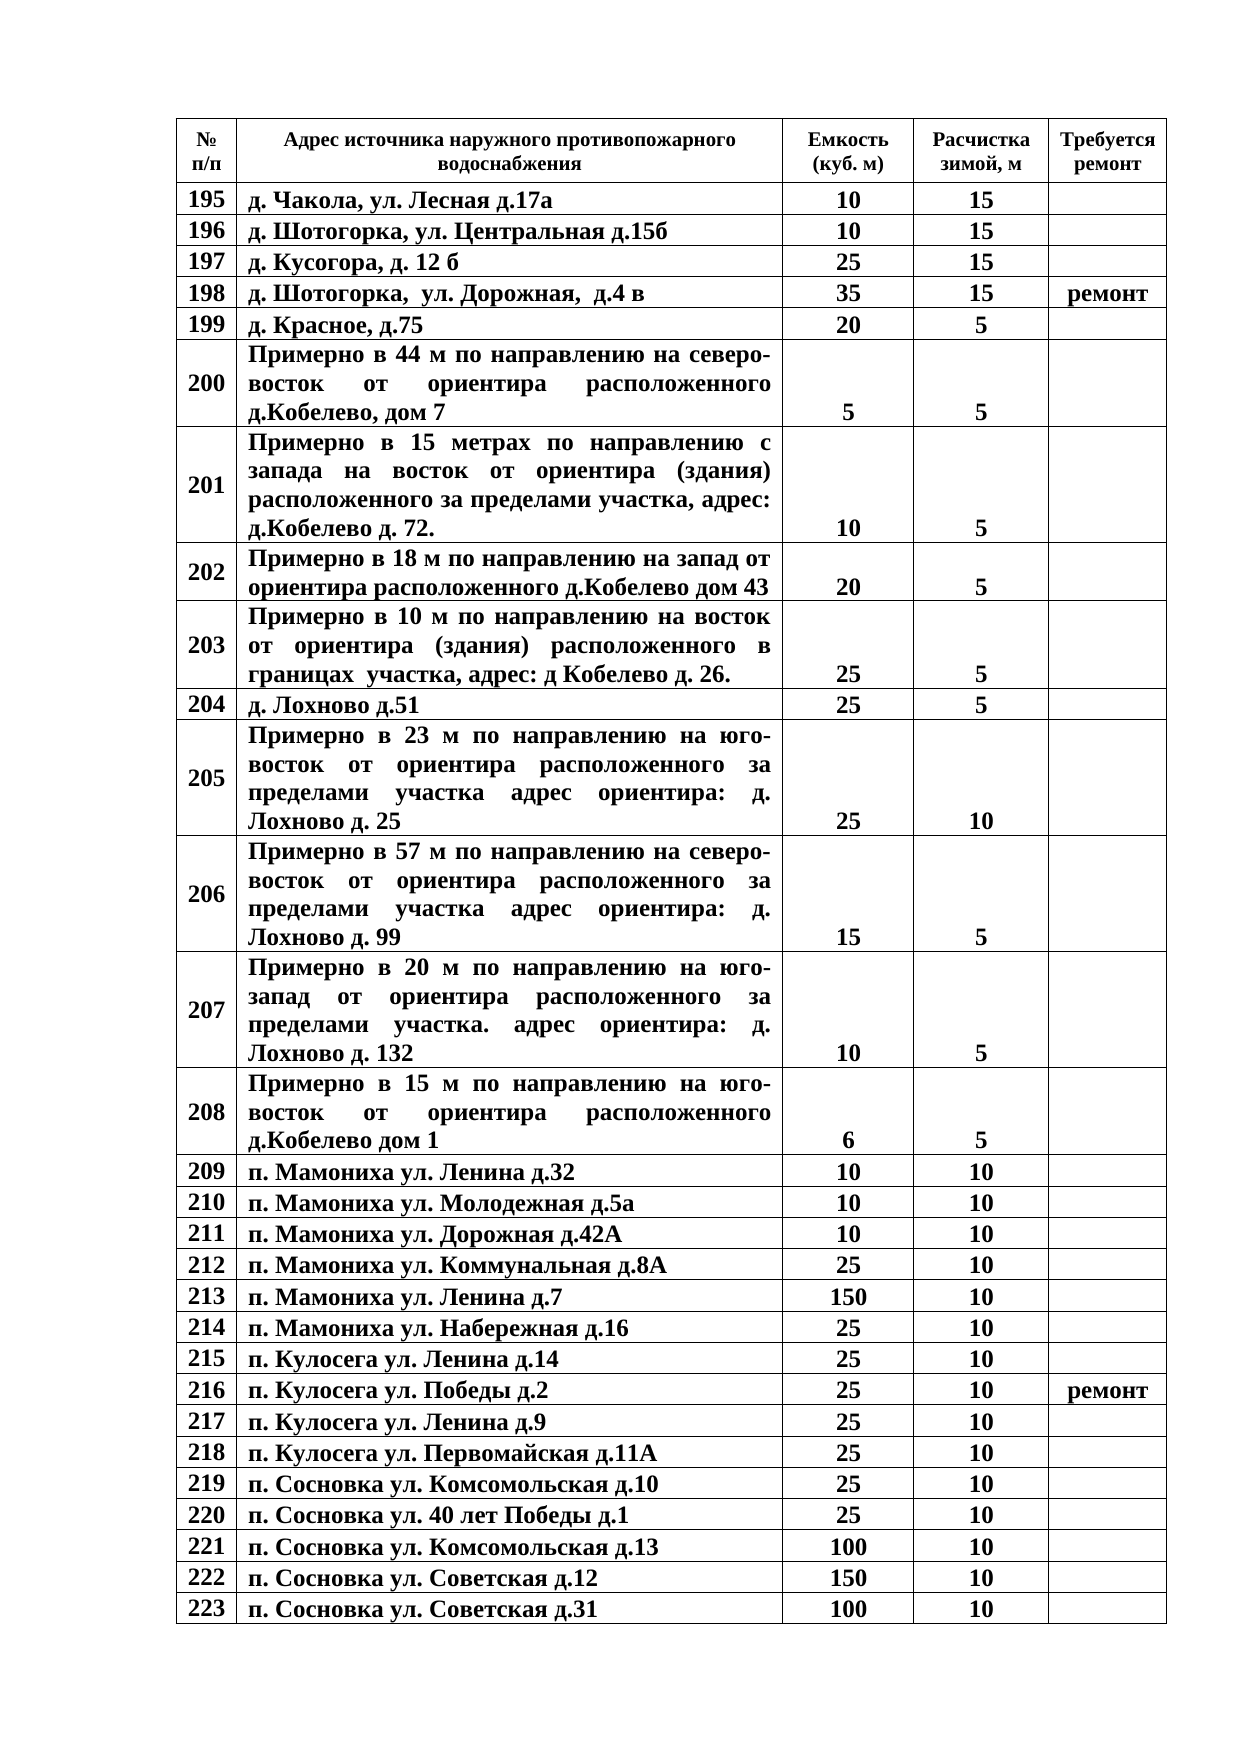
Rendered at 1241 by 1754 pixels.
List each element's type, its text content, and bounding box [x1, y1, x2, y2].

table_cell 10 [783, 1218, 913, 1248]
table_cell [1049, 1593, 1166, 1623]
table_cell [1049, 1249, 1166, 1279]
table_cell 216 [177, 1374, 236, 1404]
table_header Емкость (куб. м) [783, 119, 913, 182]
table_cell 150 [783, 1280, 913, 1311]
table_cell 213 [177, 1280, 236, 1311]
table_cell 222 [177, 1562, 236, 1592]
table_cell [1049, 1280, 1166, 1311]
table_cell 10 [914, 1593, 1048, 1623]
table_cell п. Кулосега ул. Ленина д.14 [237, 1343, 782, 1373]
table_cell 5 [914, 601, 1048, 688]
table_cell 10 [783, 215, 913, 245]
table_cell [1049, 183, 1166, 213]
table_cell 210 [177, 1187, 236, 1217]
table_cell [1049, 1468, 1166, 1498]
table_cell п. Кулосега ул. Победы д.2 [237, 1374, 782, 1404]
table_cell п. Кулосега ул. Ленина д.9 [237, 1405, 782, 1436]
table_cell п. Мамониха ул. Молодежная д.5а [237, 1187, 782, 1217]
table_cell [1049, 1218, 1166, 1248]
table_cell 25 [783, 720, 913, 835]
table_cell [1049, 1499, 1166, 1529]
table_header Адрес источника наружного противопожарного водоснабжения [237, 119, 782, 182]
table_cell Примерно в 57 м по направлению на северо-восток от ориентира расположенного за пределами участка адрес ориентира: д. Лохново д. 99 [237, 836, 782, 951]
table_cell 100 [783, 1593, 913, 1623]
table_cell 25 [783, 1468, 913, 1498]
table_cell 203 [177, 601, 236, 688]
table_cell ремонт [1049, 277, 1166, 307]
table_cell ремонт [1049, 1374, 1166, 1404]
table_cell 206 [177, 836, 236, 951]
table_cell [1049, 1530, 1166, 1561]
table_cell 199 [177, 308, 236, 338]
table_cell 25 [783, 1374, 913, 1404]
table_cell 219 [177, 1468, 236, 1498]
table_cell д. Лохново д.51 [237, 689, 782, 719]
table_cell [1049, 952, 1166, 1067]
table_cell 10 [914, 1218, 1048, 1248]
table_cell 10 [914, 1249, 1048, 1279]
table_cell [1049, 1437, 1166, 1467]
table_cell 10 [914, 720, 1048, 835]
table_cell 218 [177, 1437, 236, 1467]
table_cell 10 [914, 1562, 1048, 1592]
table_cell 35 [783, 277, 913, 307]
table_cell [1049, 340, 1166, 426]
table_cell [1049, 1343, 1166, 1373]
table_cell Примерно в 44 м по направлению на северо-восток от ориентира расположенного д.Кобелево, дом 7 [237, 340, 782, 426]
table_header № п/п [177, 119, 236, 182]
table_cell 10 [914, 1374, 1048, 1404]
table_cell 5 [914, 427, 1048, 542]
table_cell 15 [783, 836, 913, 951]
table_cell п. Мамониха ул. Набережная д.16 [237, 1312, 782, 1342]
table_cell 215 [177, 1343, 236, 1373]
table_cell 5 [914, 836, 1048, 951]
table_cell [1049, 720, 1166, 835]
table_cell 198 [177, 277, 236, 307]
table_cell 207 [177, 952, 236, 1067]
table_cell 10 [783, 183, 913, 213]
table_cell 195 [177, 183, 236, 213]
table_cell Примерно в 15 м по направлению на юго-восток от ориентира расположенного д.Кобелево дом 1 [237, 1068, 782, 1154]
table_header Расчистка зимой, м [914, 119, 1048, 182]
table_cell Примерно в 10 м по направлению на восток от ориентира (здания) расположенного в границах участка, адрес: д Кобелево д. 26. [237, 601, 782, 688]
table_cell [1049, 1155, 1166, 1186]
table_cell 201 [177, 427, 236, 542]
table_cell 25 [783, 1249, 913, 1279]
table_cell [1049, 308, 1166, 338]
table_cell 5 [783, 340, 913, 426]
table_cell 211 [177, 1218, 236, 1248]
table_cell [1049, 601, 1166, 688]
table_cell [1049, 836, 1166, 951]
table_cell 223 [177, 1593, 236, 1623]
table_cell д. Шотогорка, ул. Дорожная, д.4 в [237, 277, 782, 307]
table_cell 10 [783, 952, 913, 1067]
table_cell 10 [914, 1437, 1048, 1467]
table_cell [1049, 1068, 1166, 1154]
table_cell Примерно в 23 м по направлению на юго-восток от ориентира расположенного за пределами участка адрес ориентира: д. Лохново д. 25 [237, 720, 782, 835]
table_cell 150 [783, 1562, 913, 1592]
table_cell 197 [177, 246, 236, 276]
table_cell 15 [914, 215, 1048, 245]
table_cell 221 [177, 1530, 236, 1561]
table_cell 25 [783, 246, 913, 276]
table_header Требуется ремонт [1049, 119, 1166, 182]
table_cell 10 [914, 1280, 1048, 1311]
table_cell 10 [914, 1155, 1048, 1186]
table_cell [1049, 246, 1166, 276]
table_cell п. Мамониха ул. Коммунальная д.8А [237, 1249, 782, 1279]
table_cell 10 [783, 1187, 913, 1217]
table_cell д. Кусогора, д. 12 б [237, 246, 782, 276]
table_cell 5 [914, 308, 1048, 338]
table_cell 10 [914, 1499, 1048, 1529]
table_cell 10 [914, 1530, 1048, 1561]
table_cell 25 [783, 1312, 913, 1342]
table_cell п. Сосновка ул. Комсомольская д.10 [237, 1468, 782, 1498]
table_cell 25 [783, 1437, 913, 1467]
table_cell Примерно в 18 м по направлению на запад от ориентира расположенного д.Кобелево дом 43 [237, 543, 782, 600]
table_cell 200 [177, 340, 236, 426]
table_cell д. Шотогорка, ул. Центральная д.15б [237, 215, 782, 245]
table_cell 25 [783, 601, 913, 688]
table_cell 217 [177, 1405, 236, 1436]
table_cell 5 [914, 689, 1048, 719]
table_cell п. Кулосега ул. Первомайская д.11А [237, 1437, 782, 1467]
table_cell 202 [177, 543, 236, 600]
table_cell [1049, 1405, 1166, 1436]
table_cell 10 [914, 1405, 1048, 1436]
table_cell [1049, 1562, 1166, 1592]
table_cell 10 [783, 1155, 913, 1186]
table_cell 15 [914, 246, 1048, 276]
table_cell 5 [914, 952, 1048, 1067]
table_cell 205 [177, 720, 236, 835]
table_cell 5 [914, 1068, 1048, 1154]
table_cell п. Сосновка ул. Комсомольская д.13 [237, 1530, 782, 1561]
table_cell 25 [783, 1499, 913, 1529]
table_cell 10 [914, 1187, 1048, 1217]
table_cell п. Мамониха ул. Ленина д.7 [237, 1280, 782, 1311]
table_cell 5 [914, 543, 1048, 600]
table_cell 25 [783, 689, 913, 719]
table_cell п. Сосновка ул. Советская д.12 [237, 1562, 782, 1592]
table_cell [1049, 215, 1166, 245]
table_cell д. Чакола, ул. Лесная д.17а [237, 183, 782, 213]
table_cell 6 [783, 1068, 913, 1154]
table_cell [1049, 689, 1166, 719]
table_cell п. Мамониха ул. Ленина д.32 [237, 1155, 782, 1186]
table_cell 15 [914, 183, 1048, 213]
table_cell 212 [177, 1249, 236, 1279]
table_cell 10 [783, 427, 913, 542]
table_cell 196 [177, 215, 236, 245]
table_cell Примерно в 15 метрах по направлению с запада на восток от ориентира (здания) расположенного за пределами участка, адрес: д.Кобелево д. 72. [237, 427, 782, 542]
table_cell п. Мамониха ул. Дорожная д.42А [237, 1218, 782, 1248]
table_cell [1049, 543, 1166, 600]
table_cell 20 [783, 308, 913, 338]
table_cell п. Сосновка ул. Советская д.31 [237, 1593, 782, 1623]
table_cell 25 [783, 1343, 913, 1373]
table_cell 209 [177, 1155, 236, 1186]
table_cell 20 [783, 543, 913, 600]
table_cell 214 [177, 1312, 236, 1342]
table_cell 10 [914, 1468, 1048, 1498]
table_cell 10 [914, 1343, 1048, 1373]
table_cell д. Красное, д.75 [237, 308, 782, 338]
table_cell Примерно в 20 м по направлению на юго-запад от ориентира расположенного за пределами участка. адрес ориентира: д. Лохново д. 132 [237, 952, 782, 1067]
table_cell [1049, 1312, 1166, 1342]
table_cell 15 [914, 277, 1048, 307]
table_cell 204 [177, 689, 236, 719]
table_cell п. Сосновка ул. 40 лет Победы д.1 [237, 1499, 782, 1529]
table_cell [1049, 1187, 1166, 1217]
table_cell 10 [914, 1312, 1048, 1342]
table_cell 220 [177, 1499, 236, 1529]
table_cell 208 [177, 1068, 236, 1154]
table_cell [1049, 427, 1166, 542]
table_cell 5 [914, 340, 1048, 426]
table_cell 25 [783, 1405, 913, 1436]
table_cell 100 [783, 1530, 913, 1561]
